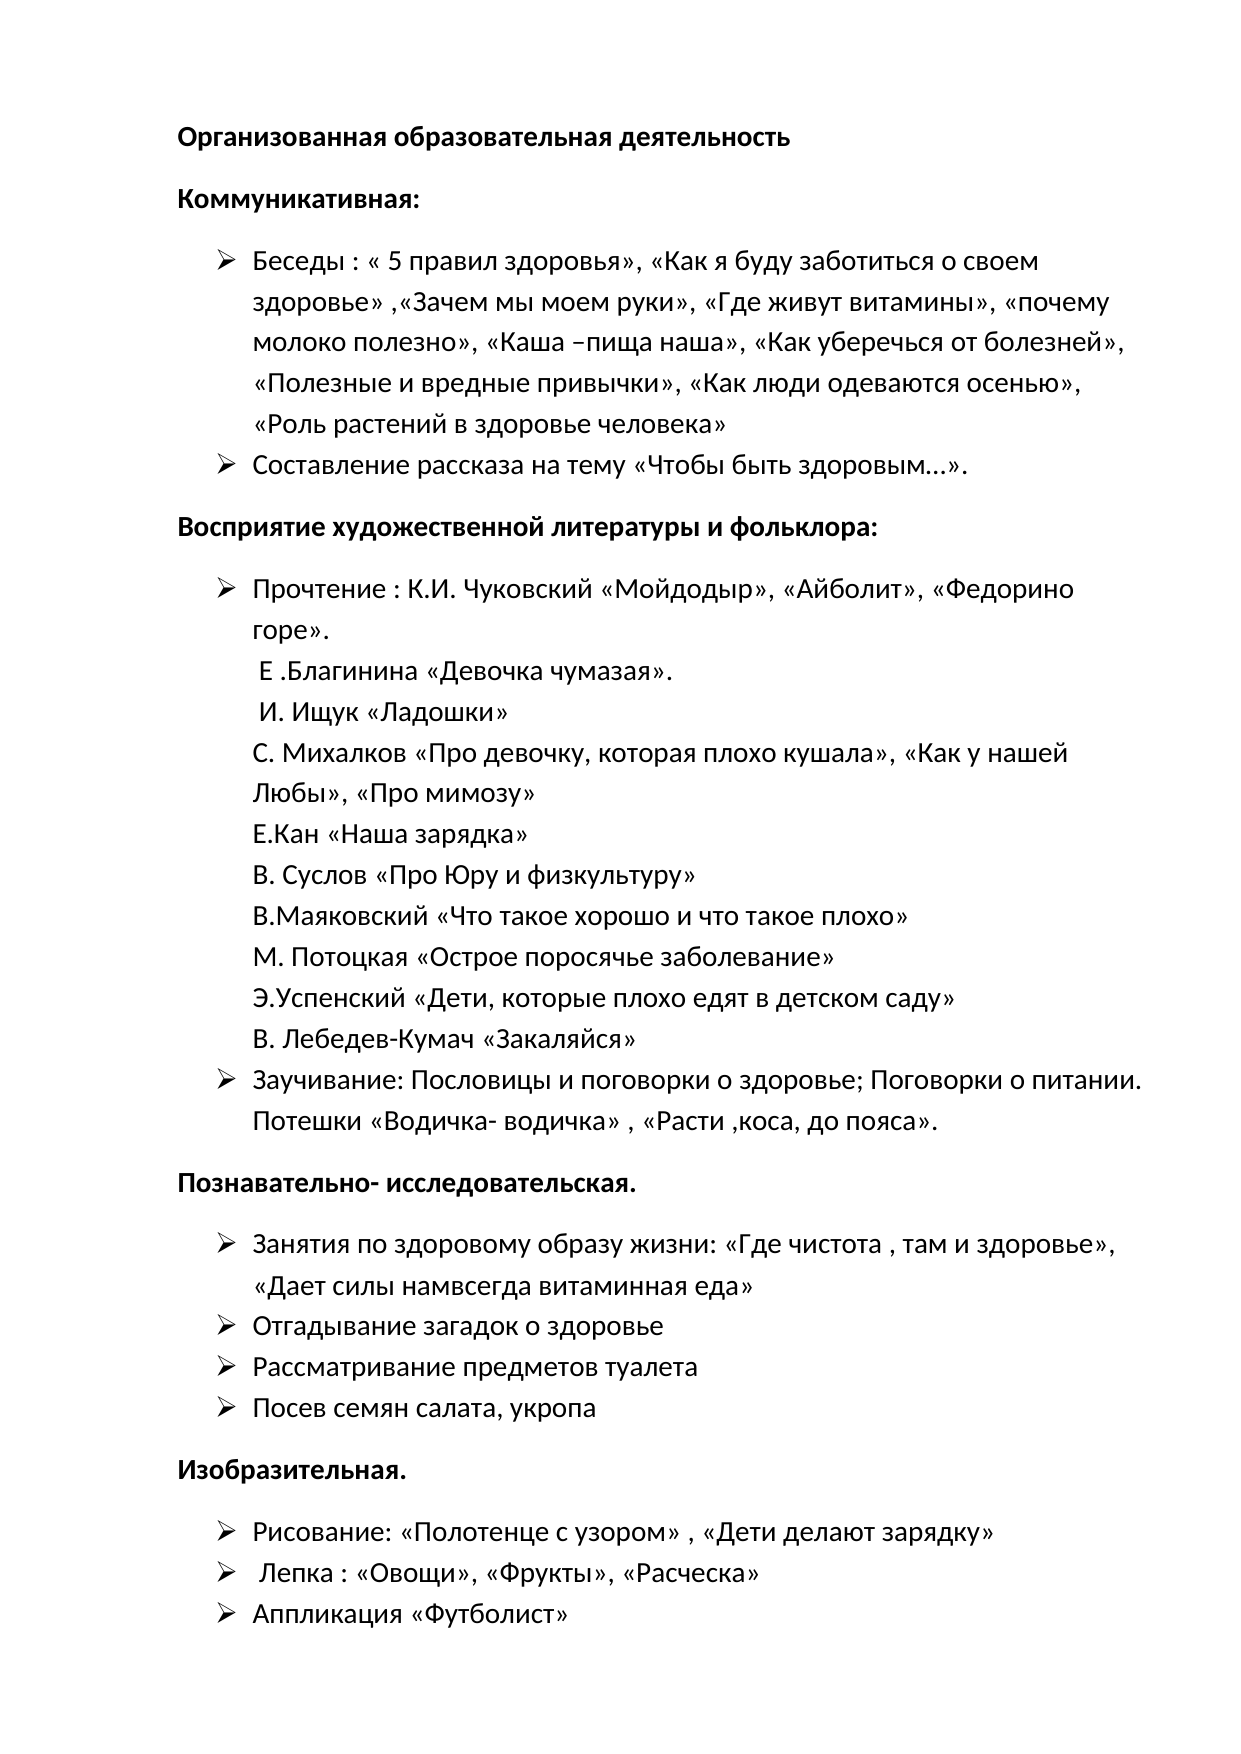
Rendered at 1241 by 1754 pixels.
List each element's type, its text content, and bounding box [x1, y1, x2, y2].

list Беседы : « 5 правил здоровья», «Как я буду заботиться о своем здоровье» ,«Зачем мы моем руки», «Где живут витамины», «почему молоко полезно», «Каша –пища наша», «Как уберечься от болезней», «Полезные и вредные привычки», «Как люди одеваются осенью», «Роль растений в здоровье человека» [215, 242, 1152, 441]
list Э.Успенский «Дети, которые плохо едят в детском саду» [252, 979, 1152, 1015]
list Е.Кан «Наша зарядка» [252, 816, 1152, 851]
list Потешки «Водичка- водичка» , «Расти ,коса, до пояса». [252, 1102, 1152, 1138]
list С. Михалков «Про девочку, которая плохо кушала», «Как у нашей Любы», «Про мимозу» [252, 734, 1152, 810]
list М. Потоцкая «Острое поросячье заболевание» [252, 938, 1152, 974]
list В. Лебедев-Кумач «Закаляйся» [252, 1020, 1152, 1056]
list Рисование: «Полотенце с узором» , «Дети делают зарядку» [215, 1513, 1152, 1548]
text Познавательно- исследовательская. [177, 1164, 1152, 1199]
list Посев семян салата, укропа [215, 1389, 1152, 1425]
text Изобразительная. [177, 1451, 1152, 1487]
list Лепка : «Овощи», «Фрукты», «Расческа» [215, 1554, 1152, 1589]
list Заучивание: Пословицы и поговорки о здоровье; Поговорки о питании. [215, 1061, 1152, 1097]
text Коммуникативная: [177, 180, 1152, 216]
text Организованная образовательная деятельность [177, 118, 1152, 154]
list Е .Благинина «Девочка чумазая». [252, 652, 1152, 687]
list Прочтение : К.И. Чуковский «Мойдодыр», «Айболит», «Федорино горе». [215, 570, 1152, 646]
list Составление рассказа на тему «Чтобы быть здоровым…». [215, 446, 1152, 482]
list Аппликация «Футболист» [215, 1595, 1152, 1630]
list И. Ищук «Ладошки» [252, 693, 1152, 728]
list Занятия по здоровому образу жизни: «Где чистота , там и здоровье», «Дает силы намвсегда витаминная еда» [215, 1226, 1152, 1302]
text Восприятие художественной литературы и фольклора: [177, 508, 1152, 544]
list Рассматривание предметов туалета [215, 1348, 1152, 1384]
list Отгадывание загадок о здоровье [215, 1307, 1152, 1343]
list В.Маяковский «Что такое хорошо и что такое плохо» [252, 897, 1152, 933]
list В. Суслов «Про Юру и физкультуру» [252, 856, 1152, 892]
